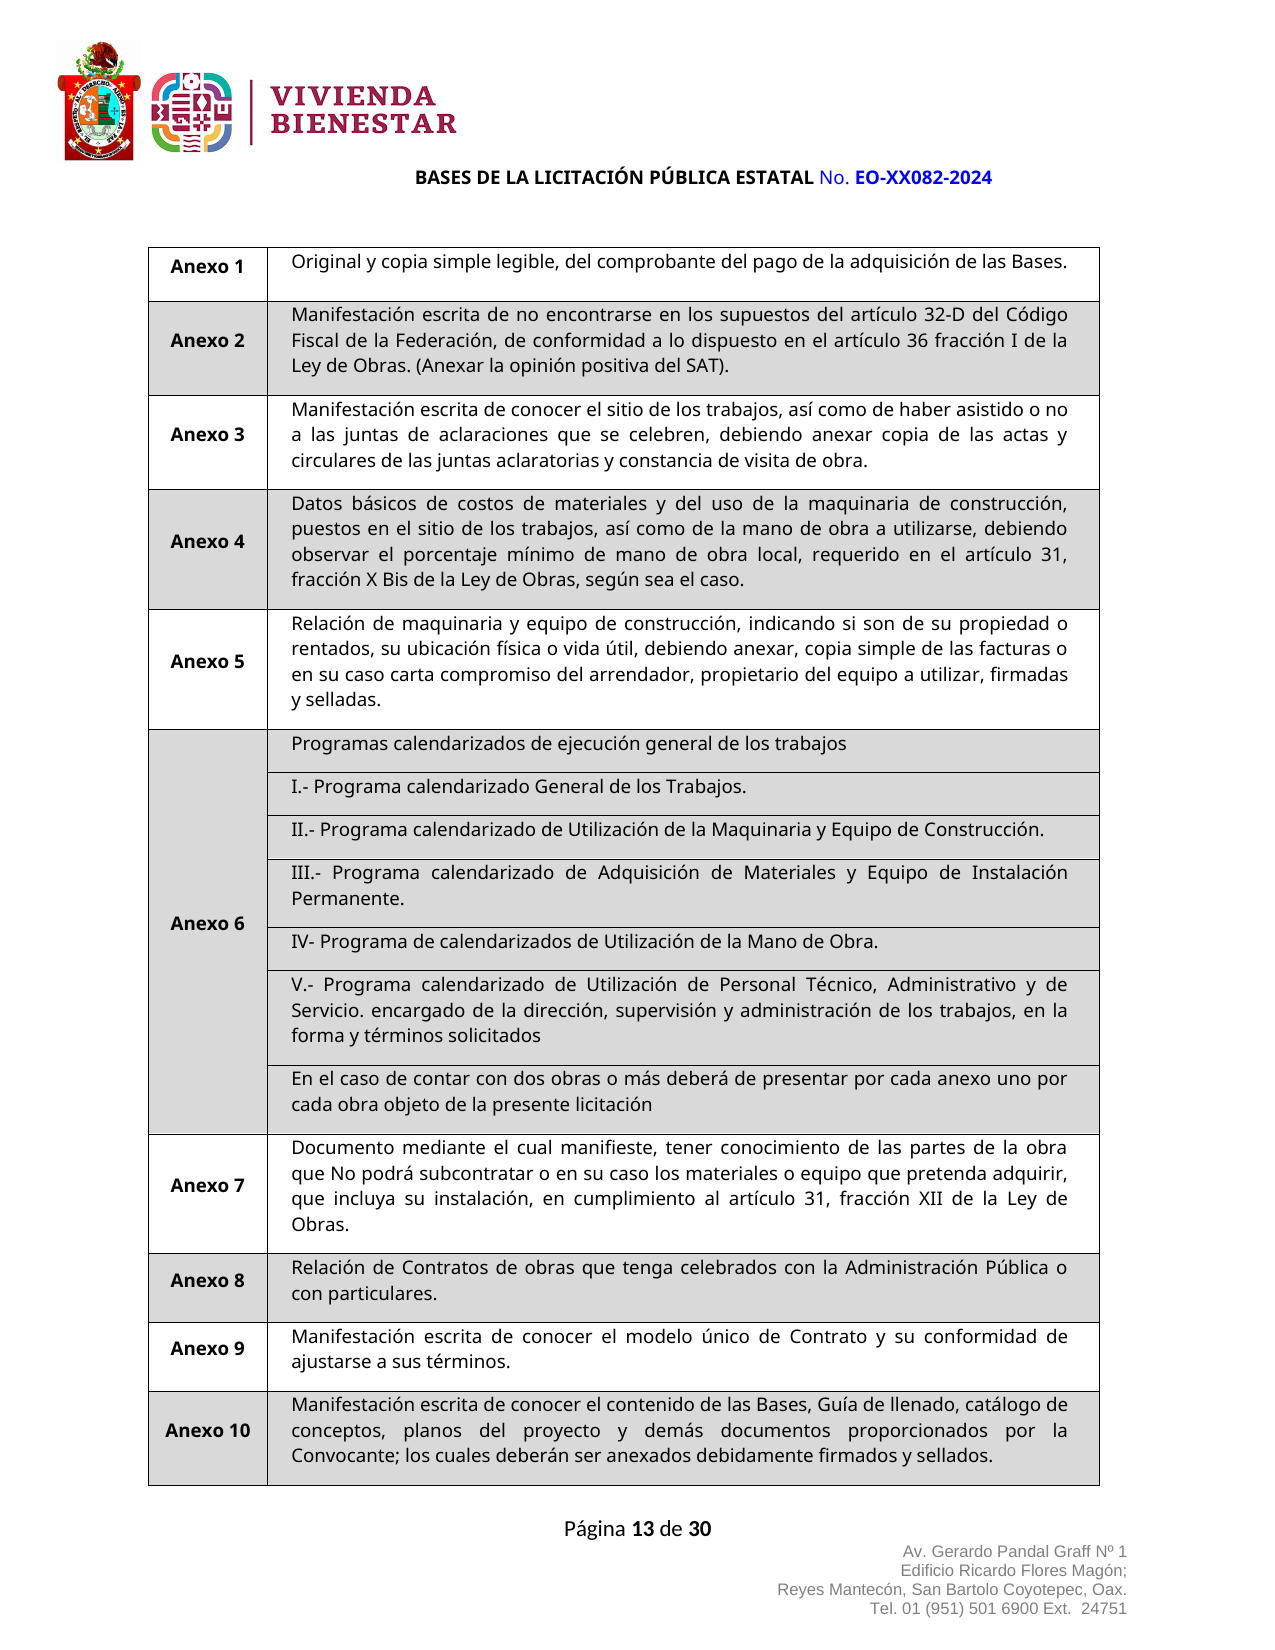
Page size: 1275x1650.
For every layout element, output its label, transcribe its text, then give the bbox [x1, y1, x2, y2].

table_cell IV- Programa de calendarizados de Utilización de la Mano de Obra. [268, 928, 1099, 970]
table_cell Manifestación escrita de no encontrarse en los supuestos del artículo 32-D del Código Fiscal de la Federación, de conformidad a lo dispuesto en el artículo 36 fracción I de la Ley de Obras. (Anexar la opinión positiva del SAT). [268, 302, 1099, 395]
table_cell Manifestación escrita de conocer el modelo único de Contrato y su conformidad de ajustarse a sus términos. [268, 1323, 1099, 1391]
table_cell Anexo 9 [149, 1323, 267, 1391]
picture [147, 64, 473, 161]
table_cell Anexo 5 [149, 610, 267, 729]
table_cell Anexo 6 [149, 730, 267, 1133]
table_cell Anexo 7 [149, 1135, 267, 1253]
table_cell II.- Programa calendarizado de Utilización de la Maquinaria y Equipo de Construcción. [268, 816, 1099, 858]
table_cell Manifestación escrita de conocer el contenido de las Bases, Guía de llenado, catálogo de conceptos, planos del proyecto y demás documentos proporcionados por la Convocante; los cuales deberán ser anexados debidamente firmados y sellados. [268, 1392, 1099, 1485]
table_cell I.- Programa calendarizado General de los Trabajos. [268, 773, 1099, 815]
table_cell Relación de maquinaria y equipo de construcción, indicando si son de su propiedad o rentados, su ubicación física o vida útil, debiendo anexar, copia simple de las facturas o en su caso carta compromiso del arrendador, propietario del equipo a utilizar, firmadas y selladas. [268, 610, 1099, 729]
table_cell III.- Programa calendarizado de Adquisición de Materiales y Equipo de Instalación Permanente. [268, 860, 1099, 927]
table_cell Manifestación escrita de conocer el sitio de los trabajos, así como de haber asistido o no a las juntas de aclaraciones que se celebren, debiendo anexar copia de las actas y circulares de las juntas aclaratorias y constancia de visita de obra. [268, 396, 1099, 489]
table_cell Programas calendarizados de ejecución general de los trabajos [268, 730, 1099, 772]
table_cell V.- Programa calendarizado de Utilización de Personal Técnico, Administrativo y de Servicio. encargado de la dirección, supervisión y administración de los trabajos, en la forma y términos solicitados [268, 971, 1099, 1065]
table_header Original y copia simple legible, del comprobante del pago de la adquisición de las Bases. [268, 248, 1099, 301]
table_cell Anexo 4 [149, 490, 267, 609]
table_cell Anexo 3 [149, 396, 267, 489]
table_cell Anexo 8 [149, 1254, 267, 1322]
picture [55, 41, 143, 163]
table_cell Relación de Contratos de obras que tenga celebrados con la Administración Pública o con particulares. [268, 1254, 1099, 1322]
table_cell En el caso de contar con dos obras o más deberá de presentar por cada anexo uno por cada obra objeto de la presente licitación [268, 1066, 1099, 1133]
table_cell Datos básicos de costos de materiales y del uso de la maquinaria de construcción, puestos en el sitio de los trabajos, así como de la mano de obra a utilizarse, debiendo observar el porcentaje mínimo de mano de obra local, requerido en el artículo 31, fracción X Bis de la Ley de Obras, según sea el caso. [268, 490, 1099, 609]
table_header Anexo 1 [149, 248, 267, 301]
table_cell Documento mediante el cual manifieste, tener conocimiento de las partes de la obra que No podrá subcontratar o en su caso los materiales o equipo que pretenda adquirir, que incluya su instalación, en cumplimiento al artículo 31, fracción XII de la Ley de Obras. [268, 1135, 1099, 1253]
table_cell Anexo 10 [149, 1392, 267, 1485]
table_cell Anexo 2 [149, 302, 267, 395]
